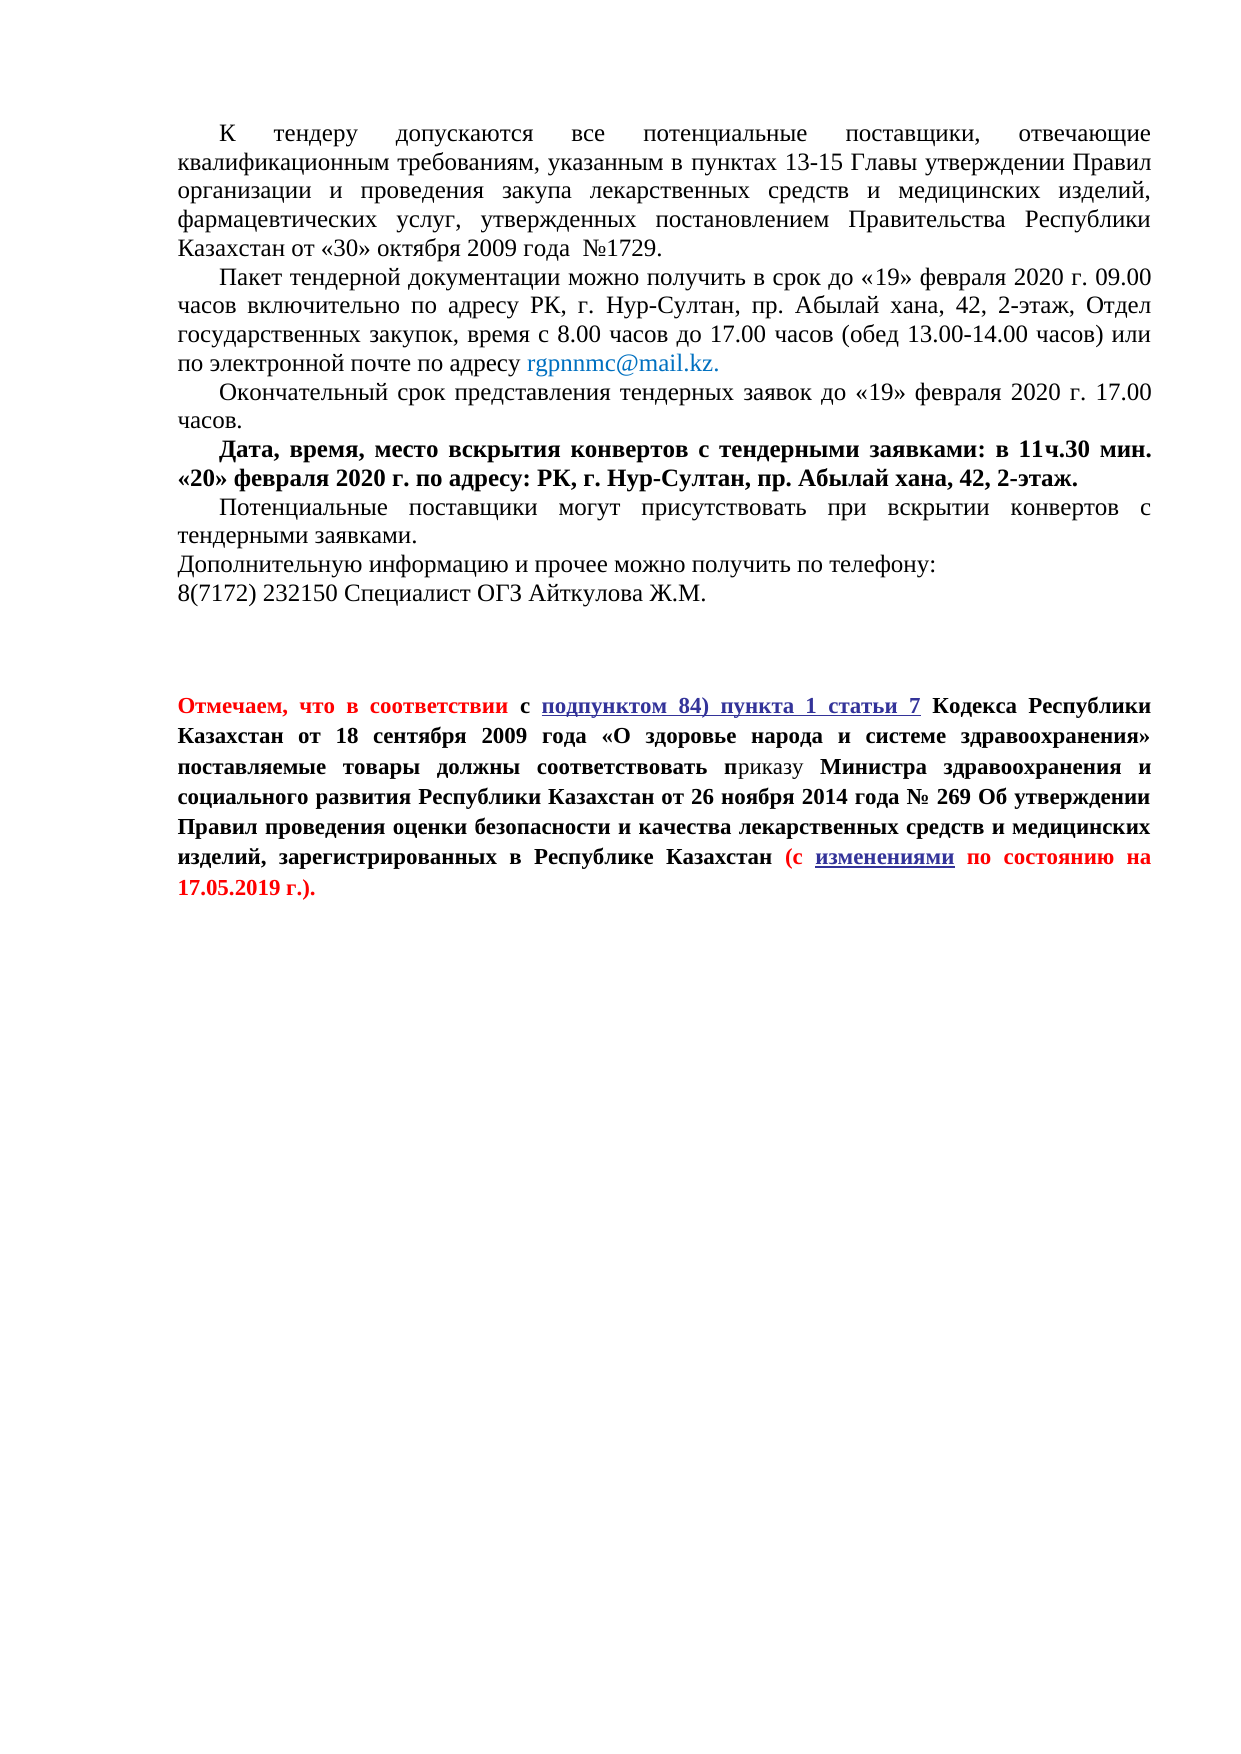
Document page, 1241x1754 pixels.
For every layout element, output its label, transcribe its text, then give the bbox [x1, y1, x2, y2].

text Отмечаем, что в соответствии с подпунктом 84) пункта 1 статьи 7 Кодекса Республики Казахстан от 18 сентября 2009 года «О здоровье народа и системе здравоохранения» поставляемые товары должны соответствовать приказу Министра здравоохранения и социального развития Республики Казахстан от 26 ноября 2014 года № 269 Об утверждении Правил проведения оценки безопасности и качества лекарственных средств и медицинских изделий, зарегистрированных в Республике Казахстан (с изменениями по состоянию на 17.05.2019 г.). [177, 692, 1152, 900]
text Потенциальные поставщики могут присутствовать при вскрытии конвертов с тендерными заявками. [177, 492, 1152, 549]
text Окончательный срок представления тендерных заявок до «19» февраля 2020 г. 17.00 часов. [177, 377, 1152, 434]
text 8(7172) 232150 Специалист ОГЗ Айткулова Ж.М. [177, 578, 1152, 607]
text Дата, время, место вскрытия конвертов с тендерными заявками: в 11ч.30 мин. «20» февраля 2020 г. по адресу: РК, г. Нур-Султан, пр. Абылай хана, 42, 2-этаж. [177, 434, 1152, 492]
text Дополнительную информацию и прочее можно получить по телефону: [177, 549, 1152, 578]
text Пакет тендерной документации можно получить в срок до «19» февраля 2020 г. 09.00 часов включительно по адресу РК, г. Нур-Султан, пр. Абылай хана, 42, 2-этаж, Отдел государственных закупок, время с 8.00 часов до 17.00 часов (обед 13.00-14.00 часов) или по электронной почте по адресу rgpnnmc@mail.kz. [177, 262, 1152, 377]
text К тендеру допускаются все потенциальные поставщики, отвечающие квалификационным требованиям, указанным в пунктах 13-15 Главы утверждении Правил организации и проведения закупа лекарственных средств и медицинских изделий, фармацевтических услуг, утвержденных постановлением Правительства Республики Казахстан от «30» октября 2009 года №1729. [177, 118, 1152, 262]
